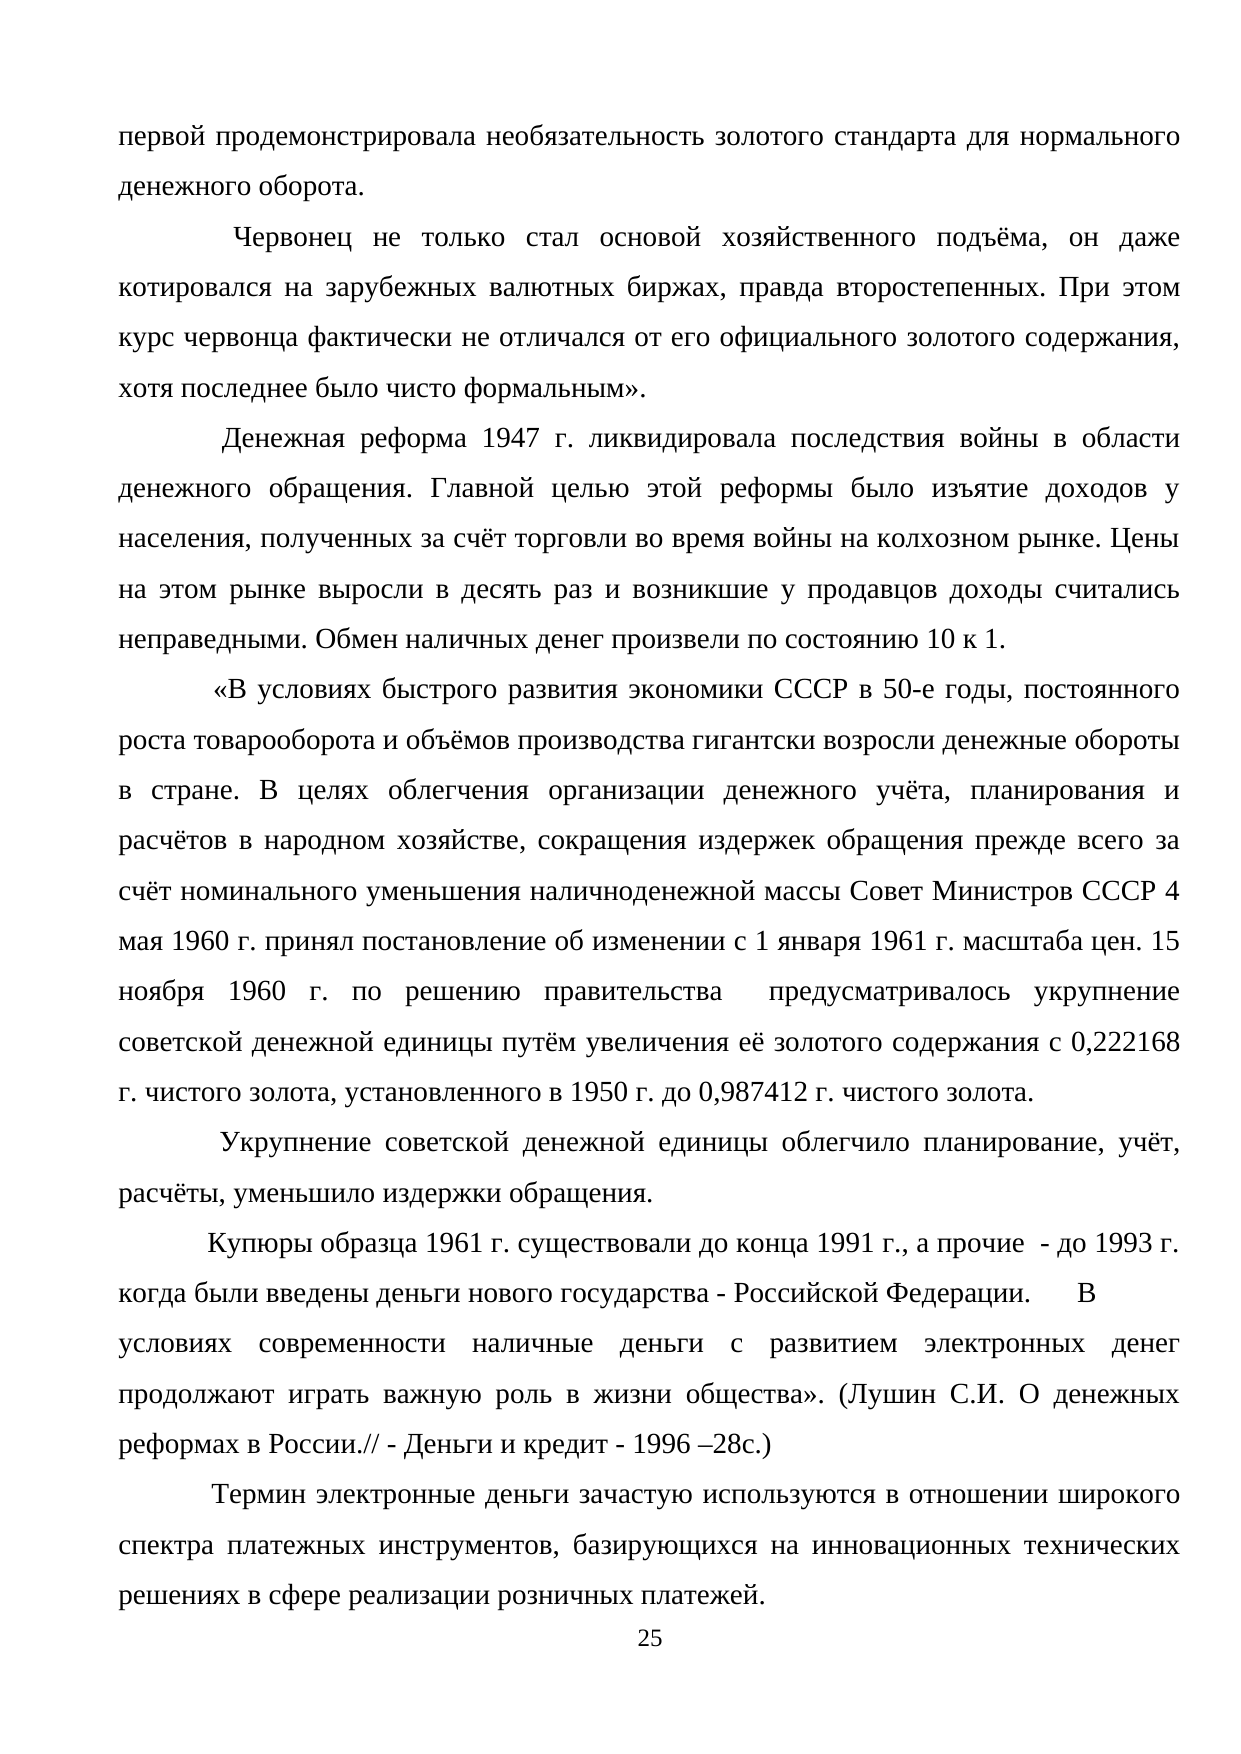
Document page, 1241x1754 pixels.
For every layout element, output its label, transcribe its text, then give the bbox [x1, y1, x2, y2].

text Термин электронные деньги зачастую используются в отношении широкого спектра платежных инструментов, базирующихся на инновационных технических решениях в сфере реализации розничных платежей. [118, 1477, 1181, 1611]
text «В условиях быстрого развития экономики СССР в 50-е годы, постоянного роста товарооборота и объёмов производства гигантски возросли денежные обороты в стране. В целях облегчения организации денежного учёта, планирования и расчётов в народном хозяйстве, сокращения издержек обращения прежде всего за счёт номинального уменьшения наличноденежной массы Совет Министров СССР 4 мая . принял постановление об изменении с 1 января . масштаба цен. 15 ноября . по решению правительства предусматривалось укрупнение советской денежной единицы путём увеличения её золотого содержания с . чистого золота, установленного в . до . чистого золота. [118, 672, 1181, 1108]
text Укрупнение советской денежной единицы облегчило планирование, учёт, расчёты, уменьшило издержки обращения. [118, 1124, 1181, 1208]
text Купюры образца . существовали до конца ., а прочие - до . когда были введены деньги нового государства - Российской Федерации. В условиях современности наличные деньги с развитием электронных денег продолжают играть важную роль в жизни общества». (Лушин С.И. О денежных реформах в России.// - Деньги и кредит - 1996 –28с.) [118, 1225, 1181, 1460]
text Денежная реформа . ликвидировала последствия войны в области денежного обращения. Главной целью этой реформы было изъятие доходов у населения, полученных за счёт торговли во время войны на колхозном рынке. Цены на этом рынке выросли в десять раз и возникшие у продавцов доходы считались неправедными. Обмен наличных денег произвели по состоянию 10 к 1. [118, 420, 1181, 655]
text Червонец не только стал основой хозяйственного подъёма, он даже котировался на зарубежных валютных биржах, правда второстепенных. При этом курс червонца фактически не отличался от его официального золотого содержания, хотя последнее было чисто формальным». [118, 219, 1181, 403]
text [118, 118, 1181, 202]
